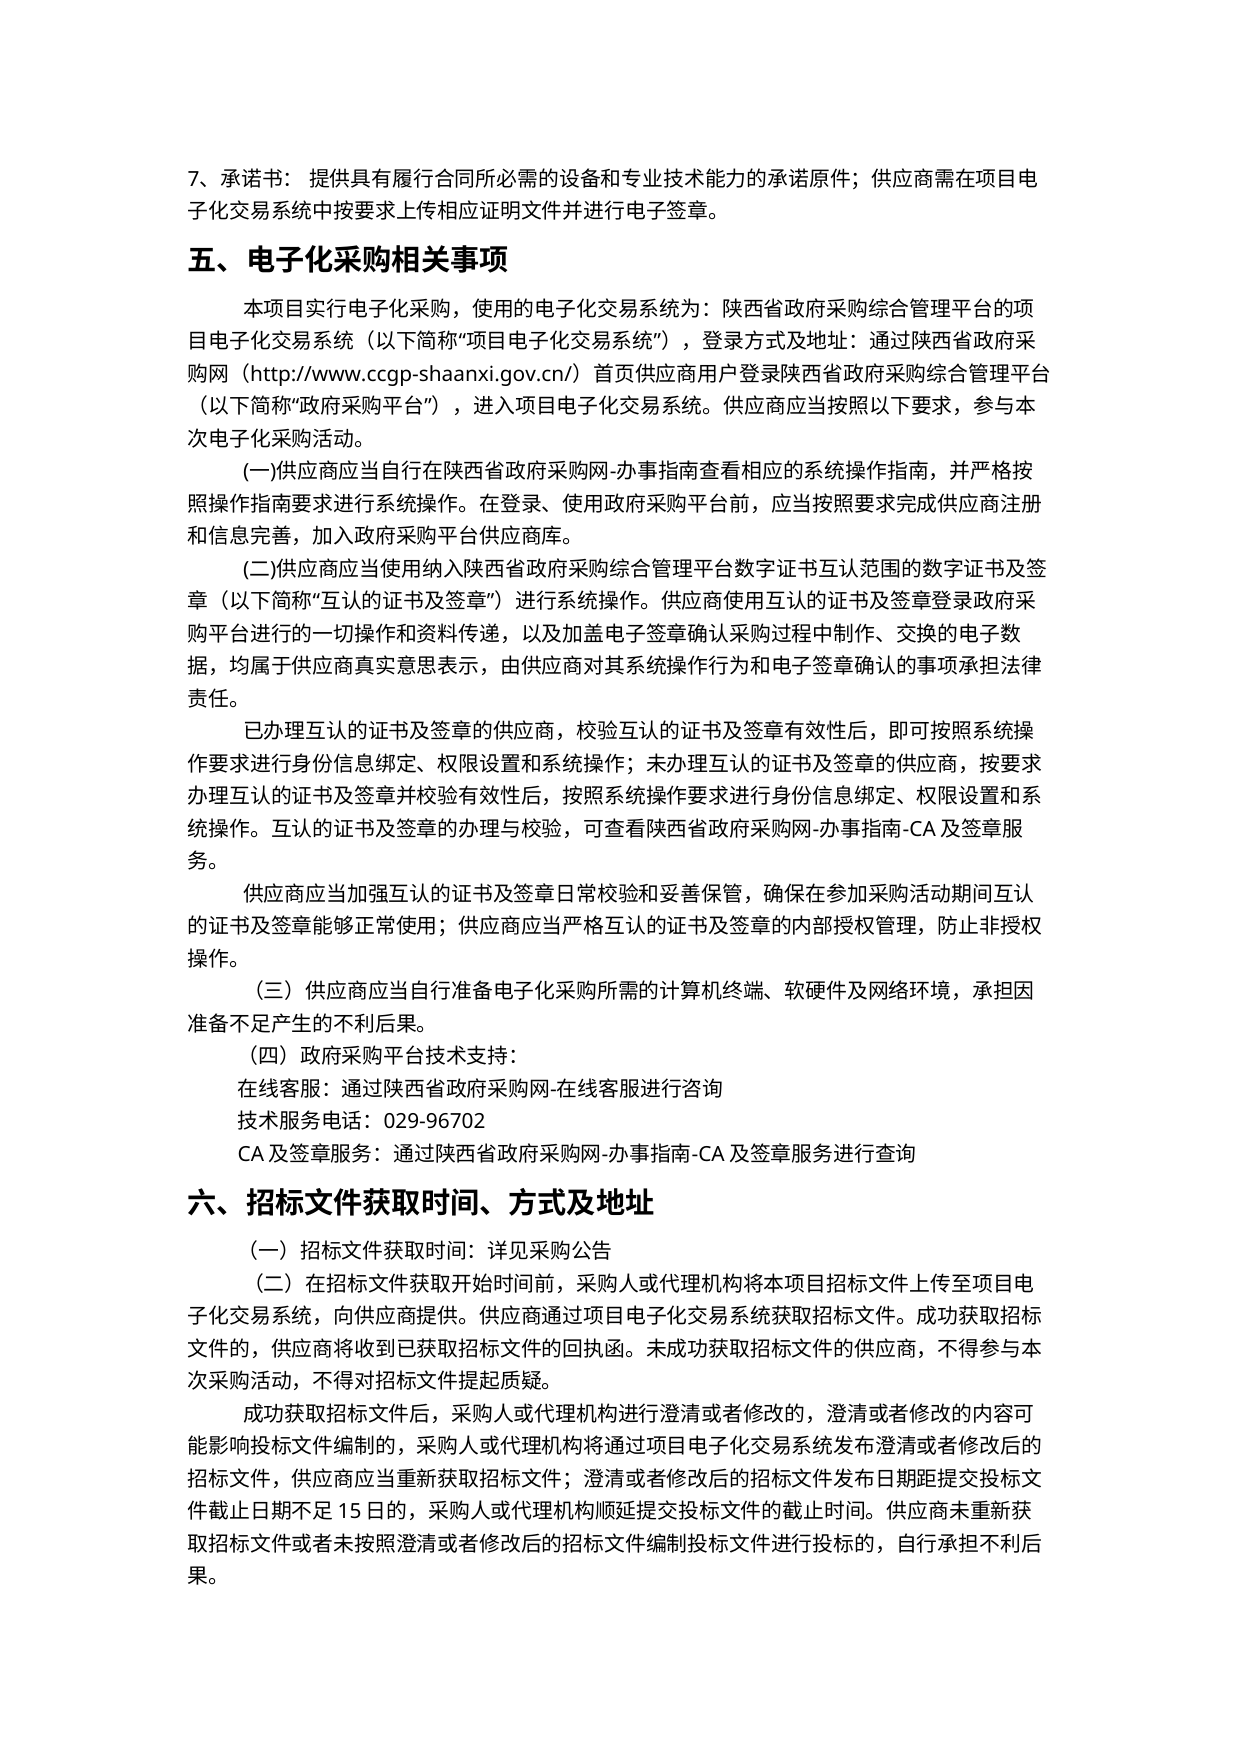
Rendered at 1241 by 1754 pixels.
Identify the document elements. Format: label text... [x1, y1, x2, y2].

text 技术服务电话：029-96702 [187, 1104, 1053, 1137]
text （一）招标文件获取时间：详见采购公告 [187, 1234, 1053, 1267]
text （二）在招标文件获取开始时间前，采购人或代理机构将本项目招标文件上传至项目电子化交易系统，向供应商提供。供应商通过项目电子化交易系统获取招标文件。成功获取招标文件的，供应商将收到已获取招标文件的回执函。未成功获取招标文件的供应商，不得参与本次采购活动，不得对招标文件提起质疑。 [187, 1267, 1053, 1397]
text 供应商应当加强互认的证书及签章日常校验和妥善保管，确保在参加采购活动期间互认的证书及签章能够正常使用；供应商应当严格互认的证书及签章的内部授权管理，防止非授权操作。 [187, 877, 1053, 974]
text 7、承诺书： 提供具有履行合同所必需的设备和专业技术能力的承诺原件；供应商需在项目电子化交易系统中按要求上传相应证明文件并进行电子签章。 [187, 162, 1053, 227]
text 五、电子化采购相关事项 [187, 227, 1053, 292]
text (二)供应商应当使用纳入陕西省政府采购综合管理平台数字证书互认范围的数字证书及签章（以下简称“互认的证书及签章”）进行系统操作。供应商使用互认的证书及签章登录政府采购平台进行的一切操作和资料传递，以及加盖电子签章确认采购过程中制作、交换的电子数据，均属于供应商真实意思表示，由供应商对其系统操作行为和电子签章确认的事项承担法律责任。 [187, 552, 1053, 714]
text （四）政府采购平台技术支持： [187, 1039, 1053, 1072]
text (一)供应商应当自行在陕西省政府采购网-办事指南查看相应的系统操作指南，并严格按照操作指南要求进行系统操作。在登录、使用政府采购平台前，应当按照要求完成供应商注册和信息完善，加入政府采购平台供应商库。 [187, 454, 1053, 552]
text 本项目实行电子化采购，使用的电子化交易系统为：陕西省政府采购综合管理平台的项目电子化交易系统（以下简称“项目电子化交易系统”），登录方式及地址：通过陕西省政府采购网（http://www.ccgp-shaanxi.gov.cn/）首页供应商用户登录陕西省政府采购综合管理平台（以下简称“政府采购平台”），进入项目电子化交易系统。供应商应当按照以下要求，参与本次电子化采购活动。 [187, 292, 1053, 454]
text 已办理互认的证书及签章的供应商，校验互认的证书及签章有效性后，即可按照系统操作要求进行身份信息绑定、权限设置和系统操作；未办理互认的证书及签章的供应商，按要求办理互认的证书及签章并校验有效性后，按照系统操作要求进行身份信息绑定、权限设置和系统操作。互认的证书及签章的办理与校验，可查看陕西省政府采购网-办事指南-CA及签章服务。 [187, 714, 1053, 877]
text 成功获取招标文件后，采购人或代理机构进行澄清或者修改的，澄清或者修改的内容可能影响投标文件编制的，采购人或代理机构将通过项目电子化交易系统发布澄清或者修改后的招标文件，供应商应当重新获取招标文件；澄清或者修改后的招标文件发布日期距提交投标文件截止日期不足15日的，采购人或代理机构顺延提交投标文件的截止时间。供应商未重新获取招标文件或者未按照澄清或者修改后的招标文件编制投标文件进行投标的，自行承担不利后果。 [187, 1397, 1053, 1592]
text 六、招标文件获取时间、方式及地址 [187, 1169, 1053, 1234]
text CA及签章服务：通过陕西省政府采购网-办事指南-CA及签章服务进行查询 [187, 1137, 1053, 1169]
text （三）供应商应当自行准备电子化采购所需的计算机终端、软硬件及网络环境，承担因准备不足产生的不利后果。 [187, 974, 1053, 1039]
text 在线客服：通过陕西省政府采购网-在线客服进行咨询 [187, 1072, 1053, 1104]
